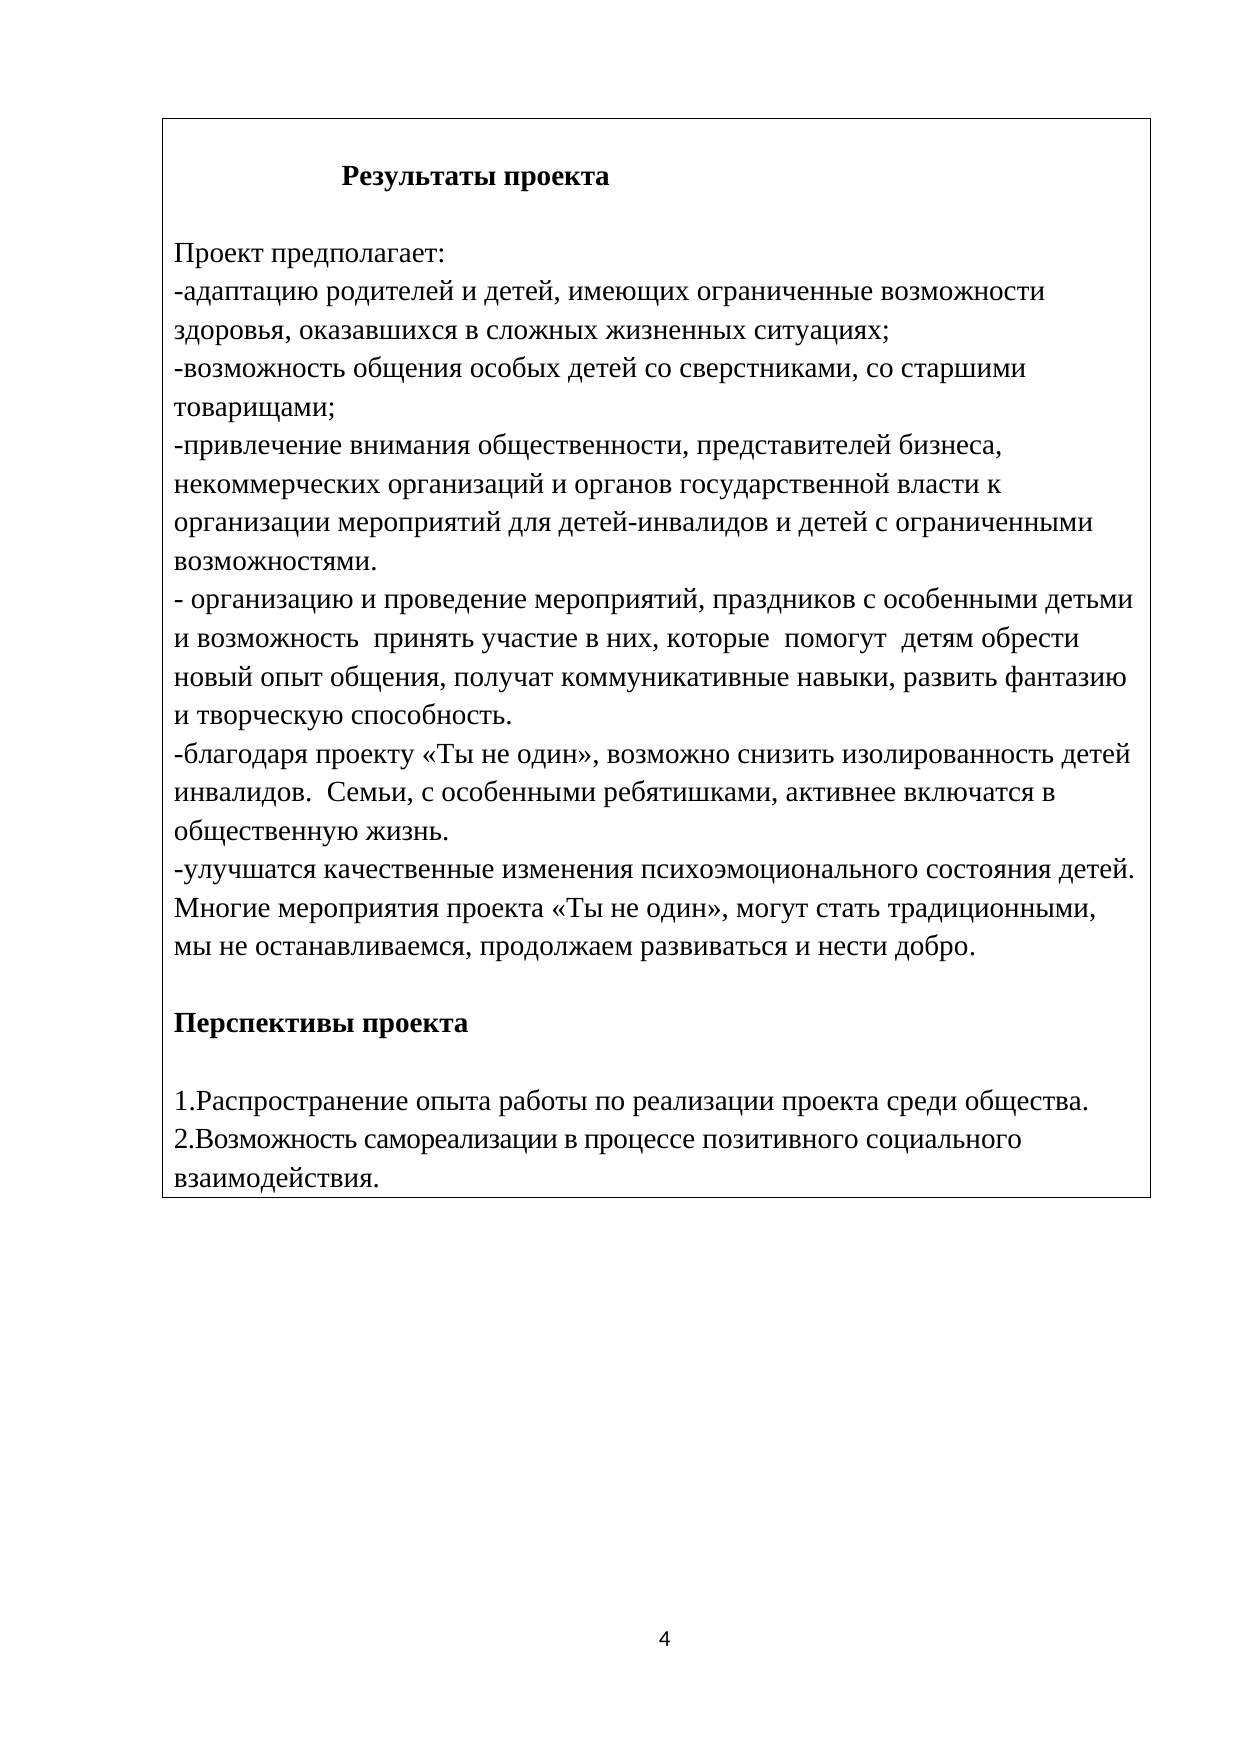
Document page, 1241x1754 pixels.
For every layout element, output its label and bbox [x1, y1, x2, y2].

table_cell [163, 119, 1150, 1197]
